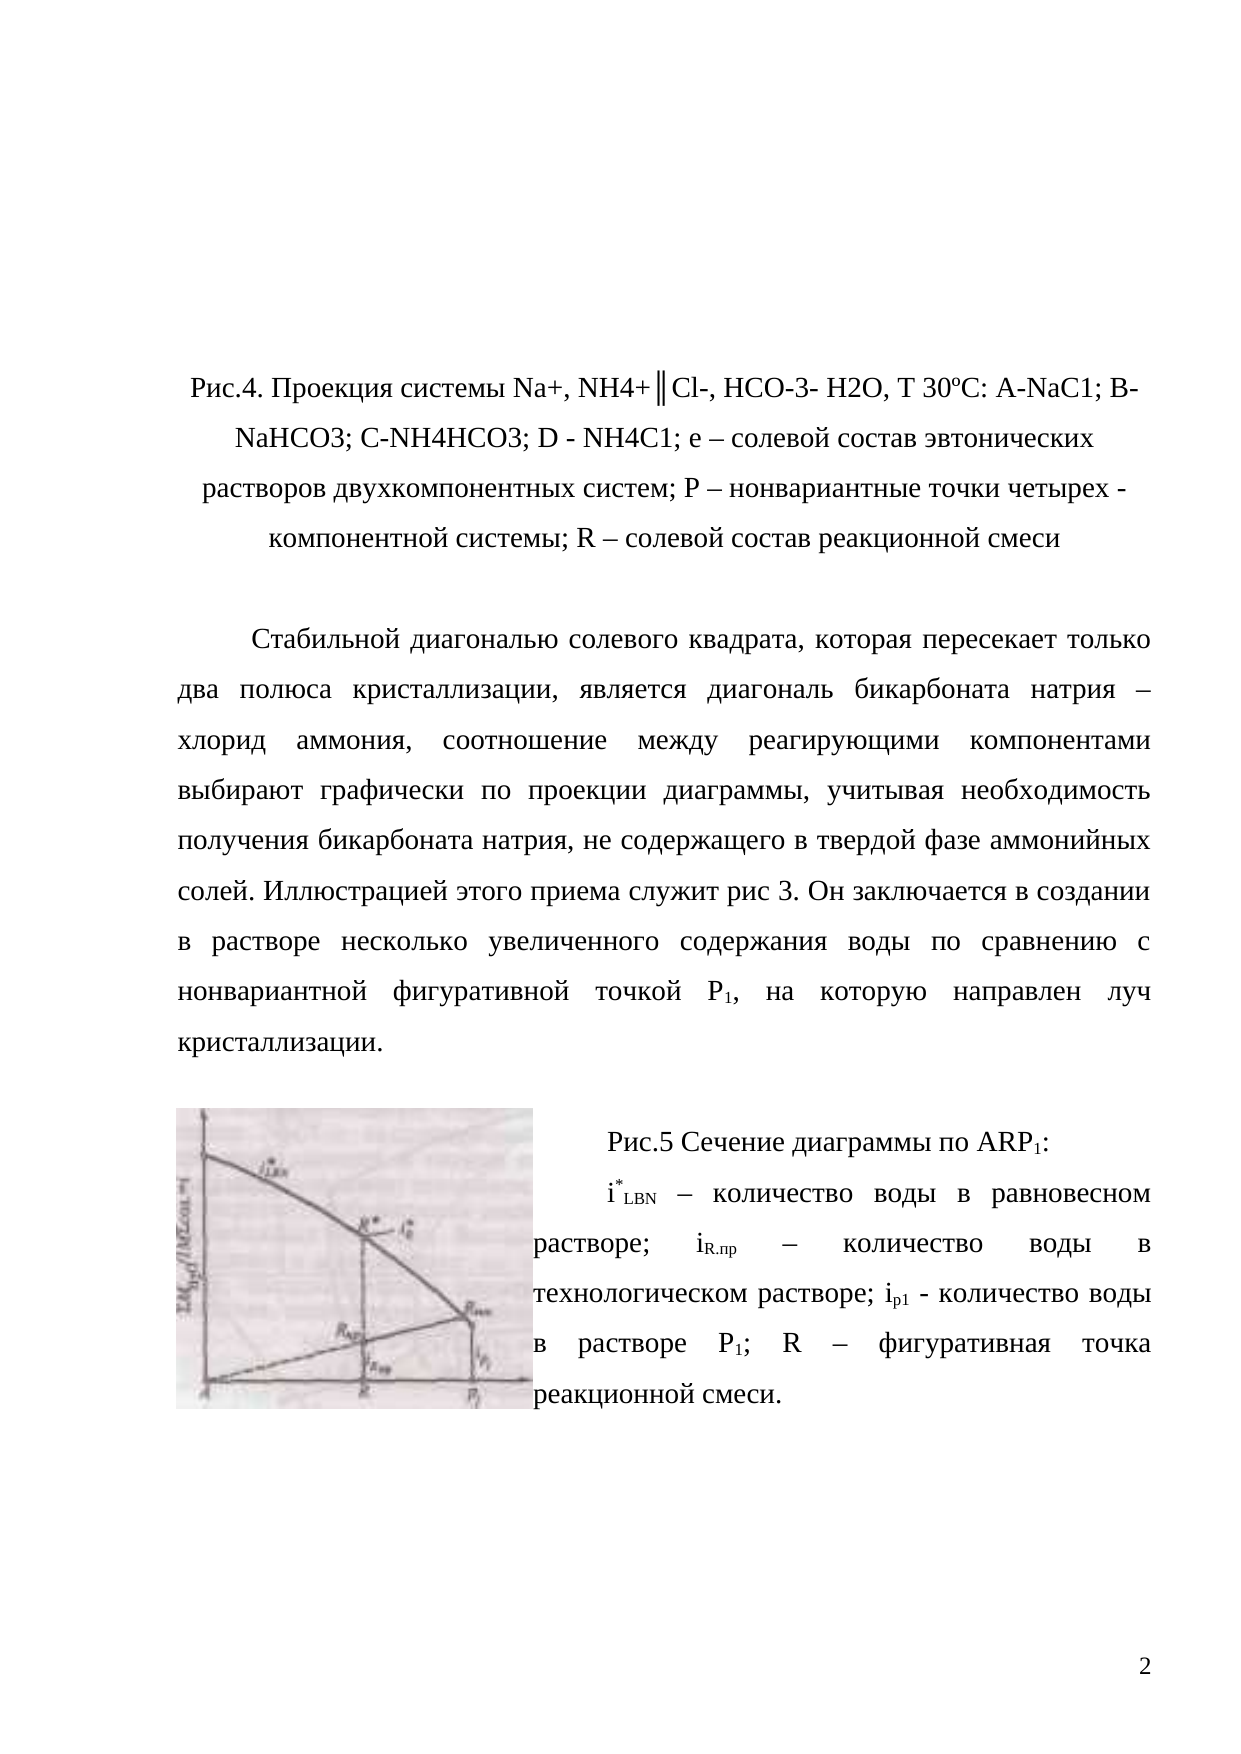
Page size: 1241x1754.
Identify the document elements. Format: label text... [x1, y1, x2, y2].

text Рис.5 Сечение диаграммы по ARP1: [533, 1124, 1152, 1158]
picture [176, 1108, 533, 1409]
text Стабильной диагональю солевого квадрата, которая пересекает только два полюса кристаллизации, является диагональ бикарбоната натрия – хлорид аммония, соотношение между реагирующими компонентами выбирают графически по проекции диаграммы, учитывая необходимость получения бикарбоната натрия, не содержащего в твердой фазе аммонийных солей. Иллюстрацией этого приема служит рис 3. Он заключается в создании в растворе несколько увеличенного содержания воды по сравнению с нонвариантной фигуративной точкой Р1, на которую направлен луч кристаллизации. [177, 621, 1152, 1057]
text Рис.4. Проекция системы Na+, NH4+║Cl-, HCO-3- H2O, Т 30ºС: А-NaС1; B-NaHCO3; C-NH4HCO3; D - NH4C1; e – солевой состав эвтонических растворов двухкомпонентных систем; Р – нонвариантные точки четырех - компонентной системы; R – солевой состав реакционной смеси [177, 370, 1152, 554]
text i*LBN – количество воды в равновесном растворе; iR.пр – количество воды в технологическом растворе; ip1 - количество воды в растворе Р1; R – фигуративная точка реакционной смеси. [533, 1175, 1152, 1409]
